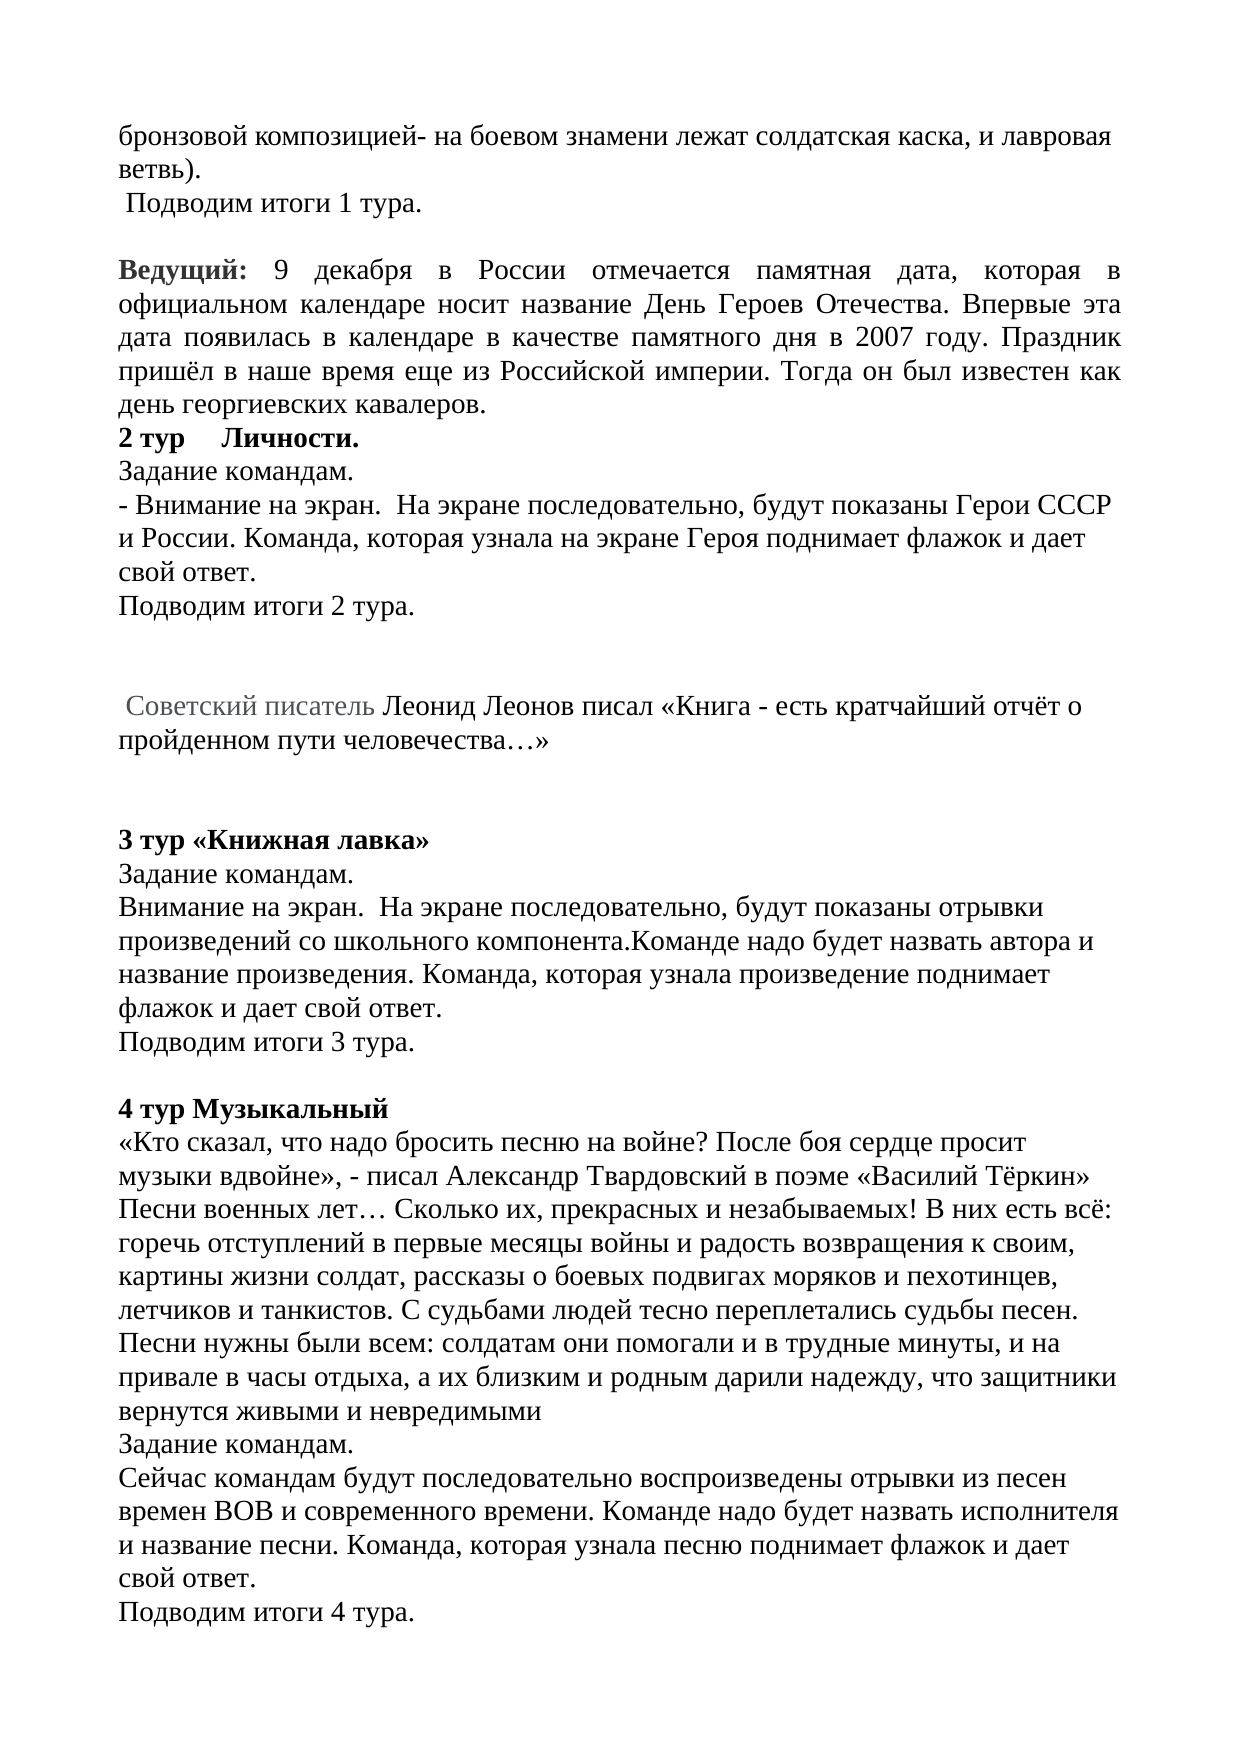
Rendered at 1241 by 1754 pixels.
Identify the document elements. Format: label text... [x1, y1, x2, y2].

text Подводим итоги 4 тура. [118, 1594, 1122, 1627]
text 3 тур «Книжная лавка» [118, 822, 1122, 856]
text «Кто сказал, что надо бросить песню на войне? После боя сердце просит музыки вдвойне», - писал Александр Твардовский в поэме «Василий Тёркин» [118, 1124, 1122, 1191]
text Задание командам. [118, 453, 1122, 487]
text Подводим итоги 3 тура. [118, 1024, 1122, 1057]
text Задание командам. [118, 1426, 1122, 1460]
text Сейчас командам будут последовательно воспроизведены отрывки из песен времен ВОВ и современного времени. Команде надо будет назвать исполнителя и название песни. Команда, которая узнала песню поднимает флажок и дает свой ответ. [118, 1460, 1122, 1594]
text Советский писатель Леонид Леонов писал «Книга - есть кратчайший отчёт о пройденном пути человечества…» [118, 688, 1122, 755]
text Внимание на экран. На экране последовательно, будут показаны отрывки произведений со школьного компонента.Команде надо будет назвать автора и название произведения. Команда, которая узнала произведение поднимает флажок и дает свой ответ. [118, 889, 1122, 1024]
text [118, 118, 1122, 185]
text Подводим итоги 2 тура. [118, 588, 1122, 621]
text Задание командам. [118, 856, 1122, 889]
text Подводим итоги 1 тура. [118, 185, 1122, 219]
text Ведущий: 9 декабря в России отмечается памятная дата, которая в официальном календаре носит название День Героев Отечества. Впервые эта дата появилась в календаре в качестве памятного дня в 2007 году. Праздник пришёл в наше время еще из Российской империи. Тогда он был известен как день георгиевских кавалеров. [118, 252, 1122, 420]
text Песни военных лет… Сколько их, прекрасных и незабываемых! В них есть всё: горечь отступлений в первые месяцы войны и радость возвращения к своим, картины жизни солдат, рассказы о боевых подвигах моряков и пехотинцев, летчиков и танкистов. С судьбами людей тесно переплетались судьбы песен. Песни нужны были всем: солдатам они помогали и в трудные минуты, и на привале в часы отдыха, а их близким и родным дарили надежду, что защитники вернутся живыми и невредимыми [118, 1191, 1122, 1426]
text 4 тур Музыкальный [118, 1091, 1122, 1124]
text 2 тур Личности. [118, 420, 1122, 453]
text - Внимание на экран. На экране последовательно, будут показаны Герои СССР и России. Команда, которая узнала на экране Героя поднимает флажок и дает свой ответ. [118, 487, 1122, 588]
